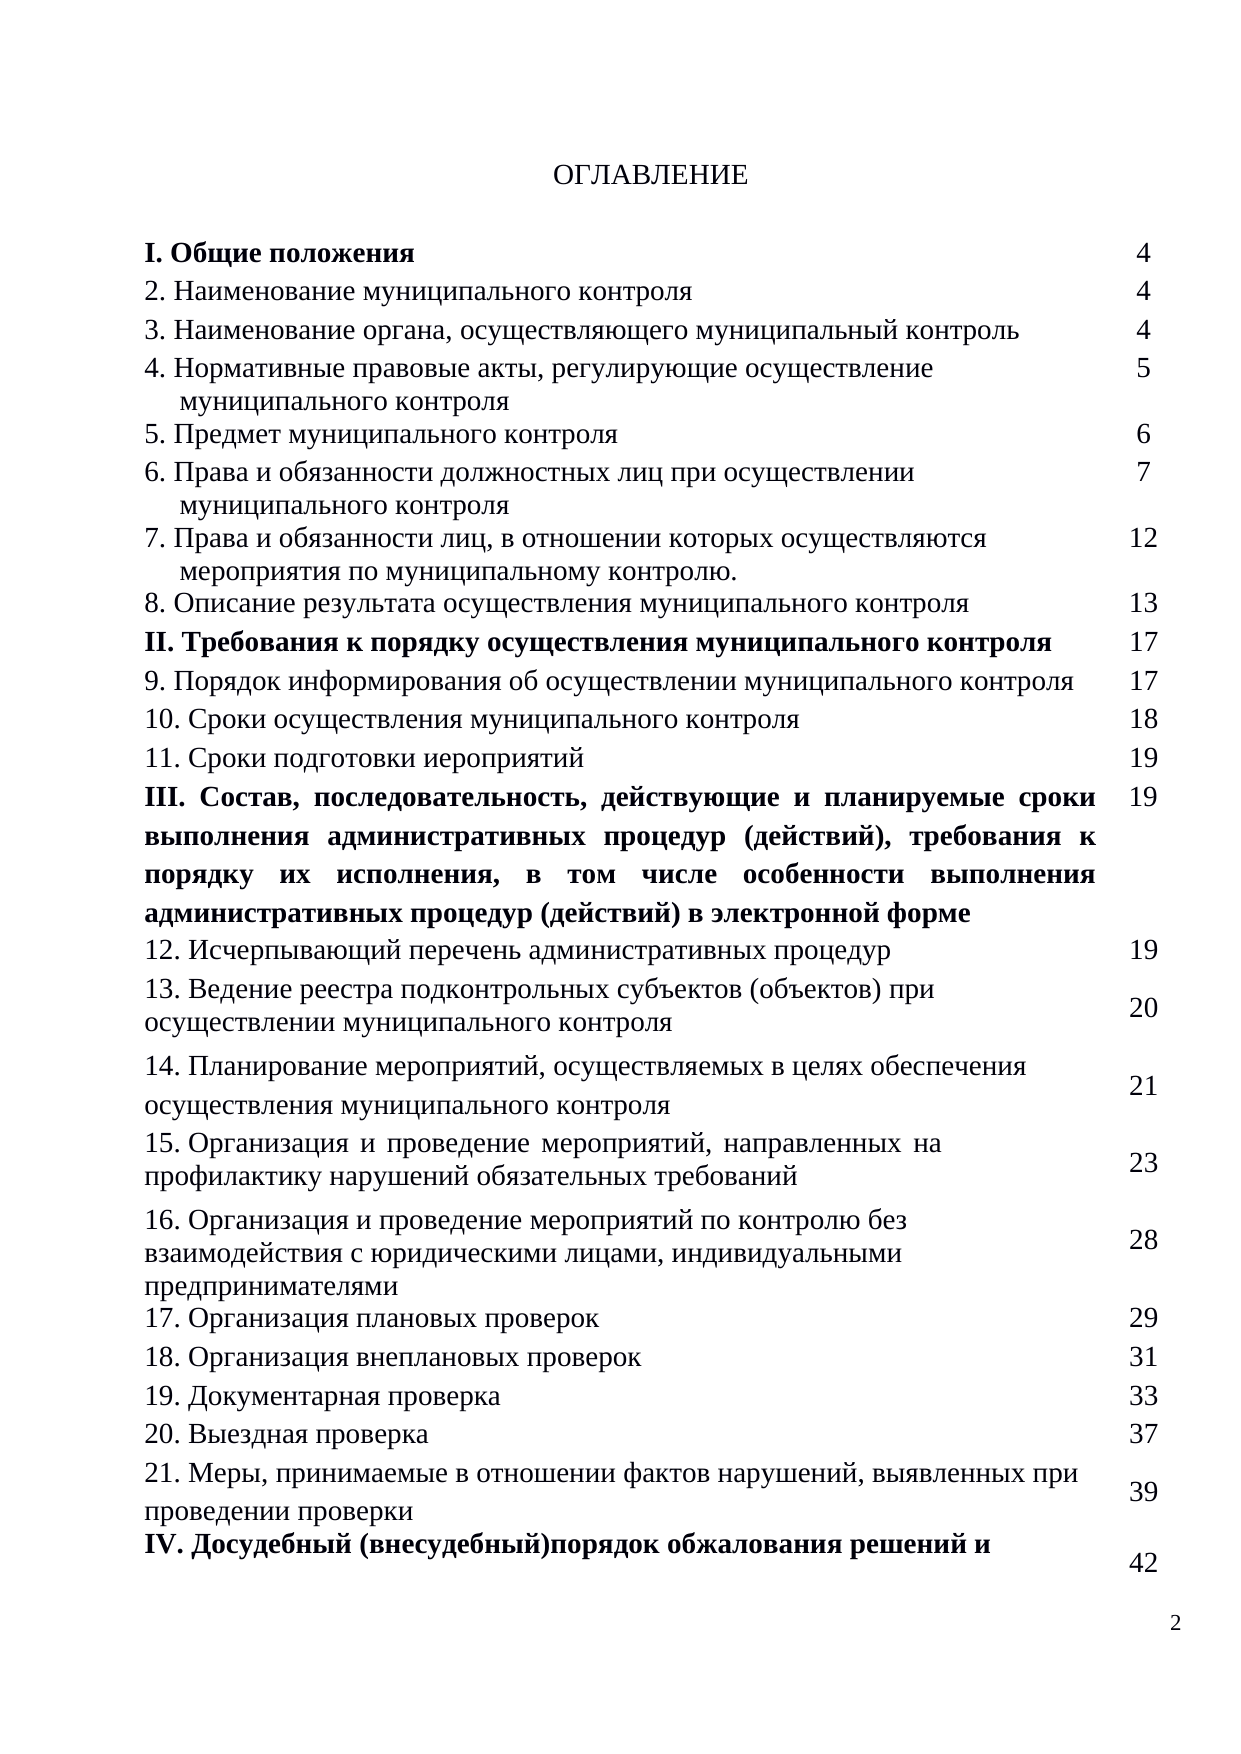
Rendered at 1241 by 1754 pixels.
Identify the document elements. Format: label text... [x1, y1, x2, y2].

table_cell 9. Порядок информирования об осуществлении муниципального контроля [124, 664, 1108, 702]
table_cell 15. Организация и проведение мероприятий, направленных на профилактику нарушений обязательных требований [124, 1126, 1108, 1203]
table_cell 6 [1108, 417, 1180, 455]
table_header I. Общие положения [124, 236, 1108, 274]
table_cell 21. Меры, принимаемые в отношении фактов нарушений, выявленных при проведении проверки [124, 1456, 1108, 1527]
table_cell 17 [1108, 625, 1180, 664]
table_cell 2. Наименование муниципального контроля [124, 274, 1108, 313]
table_cell 16. Организация и проведение мероприятий по контролю без взаимодействия с юридическими лицами, индивидуальными предпринимателями [124, 1203, 1108, 1302]
table_cell 21 [1108, 1049, 1180, 1126]
table_cell 23 [1108, 1126, 1180, 1203]
table_cell 14. Планирование мероприятий, осуществляемых в целях обеспечения осуществления муниципального контроля [124, 1049, 1108, 1126]
table_cell 4. Нормативные правовые акты, регулирующие осуществление муниципального контроля [124, 351, 1108, 417]
table_cell 19. Документарная проверка [124, 1379, 1108, 1417]
table_cell 11. Сроки подготовки иероприятий [124, 741, 1108, 779]
table_cell 7. Права и обязанности лиц, в отношении которых осуществляются мероприятия по муниципальному контролю. [124, 521, 1108, 587]
table_cell 5 [1108, 351, 1180, 417]
table_cell 20 [1108, 972, 1180, 1049]
table_cell 28 [1108, 1203, 1180, 1302]
table_cell 17. Организация плановых проверок [124, 1302, 1108, 1340]
table_cell 18 [1108, 702, 1180, 741]
table_cell III. Состав, последовательность, действующие и планируемые сроки выполнения административных процедур (действий), требования к порядку их исполнения, в том числе особенности выполнения административных процедур (действий) в электронной форме [124, 779, 1108, 933]
text ОГЛАВЛЕНИЕ [153, 157, 1148, 191]
table_cell 39 [1108, 1456, 1180, 1527]
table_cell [124, 1527, 1108, 1580]
table_cell 10. Сроки осуществления муниципального контроля [124, 702, 1108, 741]
table_cell 4 [1108, 274, 1180, 313]
table_cell 3. Наименование органа, осуществляющего муниципальный контроль [124, 313, 1108, 351]
table_cell 37 [1108, 1417, 1180, 1456]
table_cell 33 [1108, 1379, 1180, 1417]
table_cell 19 [1108, 779, 1180, 933]
table_cell 42 [1108, 1527, 1180, 1580]
table_cell 20. Выездная проверка [124, 1417, 1108, 1456]
table_cell 18. Организация внеплановых проверок [124, 1340, 1108, 1379]
table_cell 12. Исчерпывающий перечень административных процедур [124, 934, 1108, 972]
table_cell 6. Права и обязанности должностных лиц при осуществлении муниципального контроля [124, 455, 1108, 521]
table_cell 19 [1108, 934, 1180, 972]
table_header 4 [1108, 236, 1180, 274]
table_cell 8. Описание результата осуществления муниципального контроля [124, 587, 1108, 625]
table_cell 31 [1108, 1340, 1180, 1379]
table_cell 7 [1108, 455, 1180, 521]
table_cell 12 [1108, 521, 1180, 587]
table_cell 19 [1108, 741, 1180, 779]
table_cell 13. Ведение реестра подконтрольных субъектов (объектов) при осуществлении муниципального контроля [124, 972, 1108, 1049]
table_cell 13 [1108, 587, 1180, 625]
table_cell 29 [1108, 1302, 1180, 1340]
table_cell 4 [1108, 313, 1180, 351]
table_cell 5. Предмет муниципального контроля [124, 417, 1108, 455]
table_cell 17 [1108, 664, 1180, 702]
table_cell II. Требования к порядку осуществления муниципального контроля [124, 625, 1108, 664]
